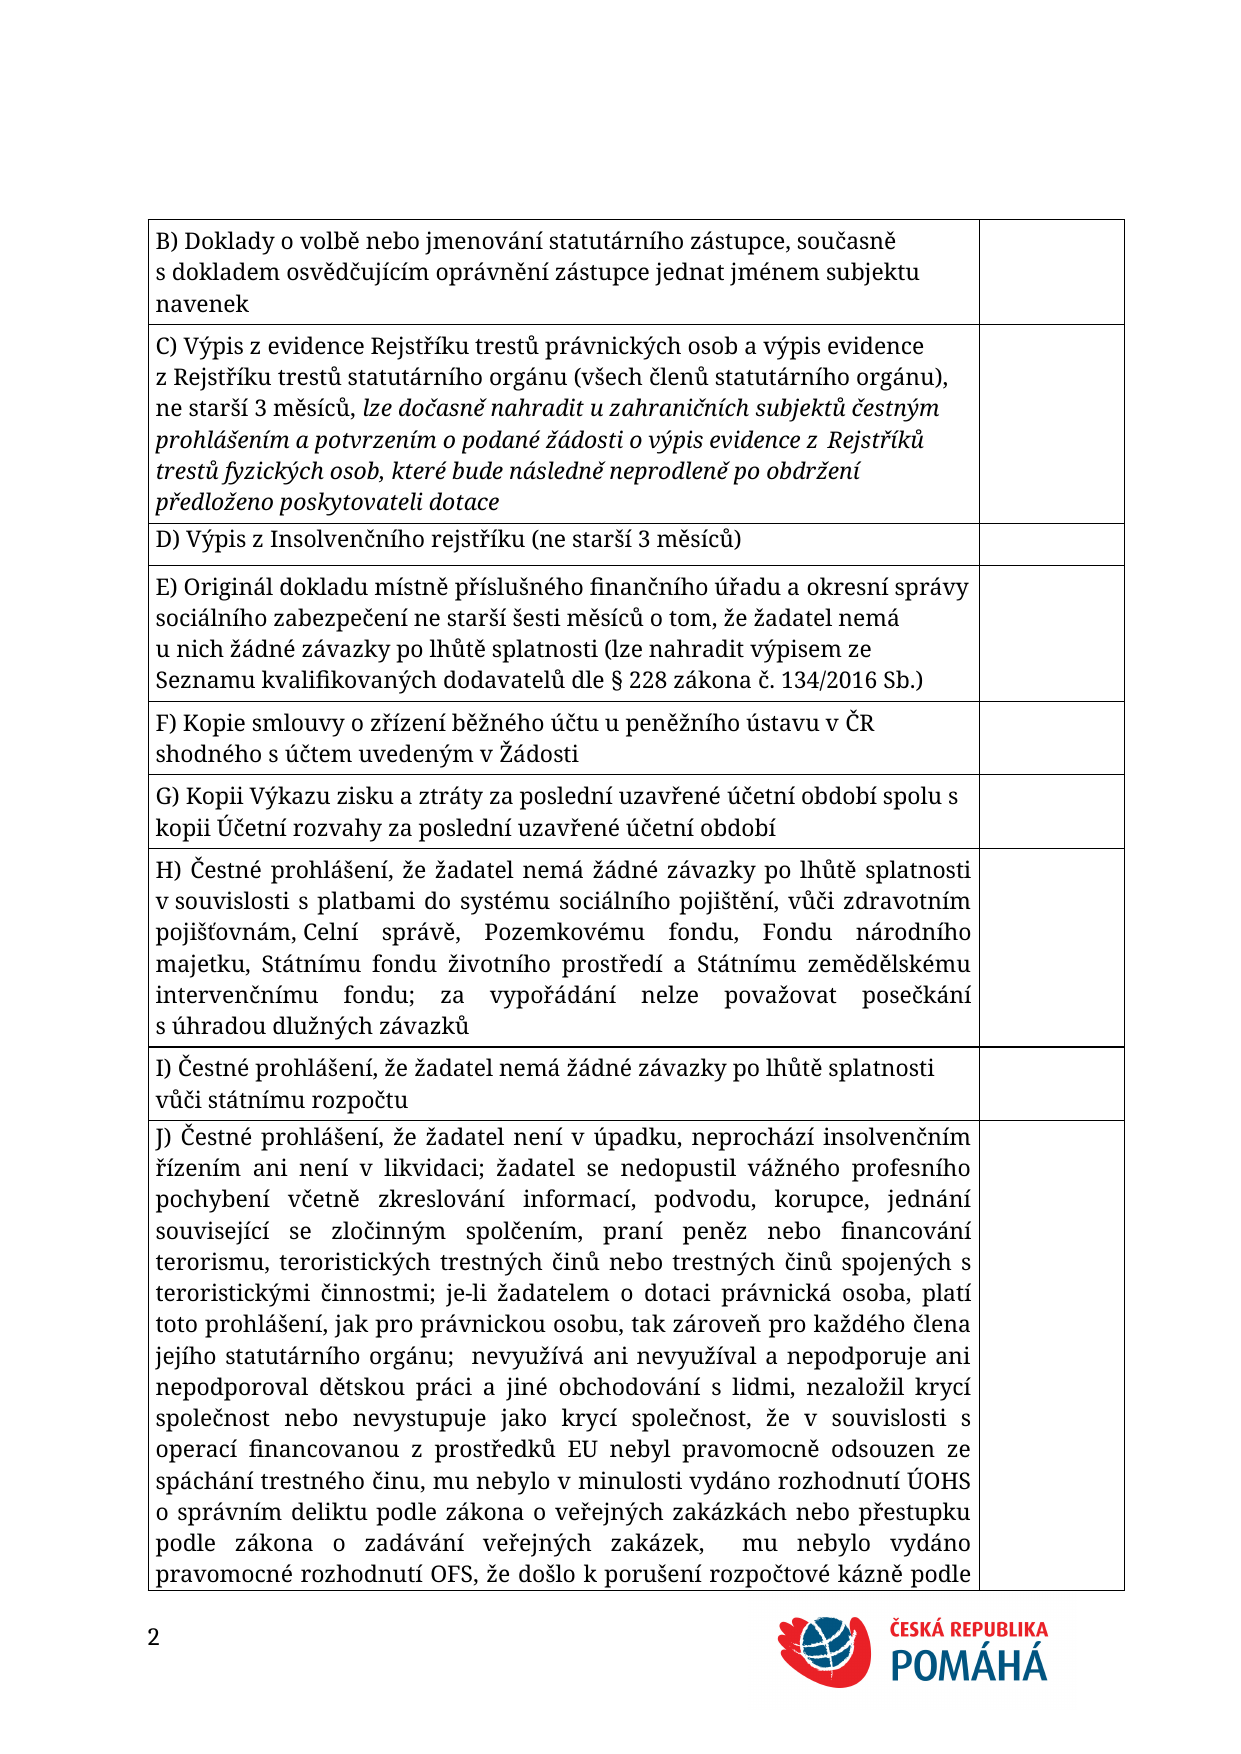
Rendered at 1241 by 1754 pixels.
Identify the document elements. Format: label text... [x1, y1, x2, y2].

table_cell C) Výpis z evidence Rejstříku trestů právnických osob a výpis evidence z Rejstříku trestů statutárního orgánu (všech členů statutárního orgánu), ne starší 3 měsíců, lze dočasně nahradit u zahraničních subjektů čestným prohlášením a potvrzením o podané žádosti o výpis evidence z Rejstříků trestů fyzických osob, které bude následně neprodleně po obdržení předloženo poskytovateli dotace [149, 325, 979, 522]
table_cell [980, 1121, 1124, 1590]
table_cell I) Čestné prohlášení, že žadatel nemá žádné závazky po lhůtě splatnosti vůči státnímu rozpočtu [149, 1048, 979, 1120]
table_cell G) Kopii Výkazu zisku a ztráty za poslední uzavřené účetní období spolu s kopii Účetní rozvahy za poslední uzavřené účetní období [149, 775, 979, 848]
table_cell [980, 566, 1124, 701]
table_cell [980, 220, 1124, 324]
picture [748, 1592, 1078, 1710]
table_cell H) Čestné prohlášení, že žadatel nemá žádné závazky po lhůtě splatnosti v souvislosti s platbami do systému sociálního pojištění, vůči zdravotním pojišťovnám, Celní správě, Pozemkovému fondu, Fondu národního majetku, Státnímu fondu životního prostředí a Státnímu zemědělskému intervenčnímu fondu; za vypořádání nelze považovat posečkání s úhradou dlužných závazků [149, 849, 979, 1046]
table_cell [980, 849, 1124, 1046]
table_cell D) Výpis z Insolvenčního rejstříku (ne starší 3 měsíců) [149, 524, 979, 565]
table_cell B) Doklady o volbě nebo jmenování statutárního zástupce, současně s dokladem osvědčujícím oprávnění zástupce jednat jménem subjektu navenek [149, 220, 979, 324]
table_cell [980, 524, 1124, 565]
table_cell [980, 702, 1124, 774]
table_cell F) Kopie smlouvy o zřízení běžného účtu u peněžního ústavu v ČR shodného s účtem uvedeným v Žádosti [149, 702, 979, 774]
table_cell [980, 775, 1124, 848]
table_cell E) Originál dokladu místně příslušného finančního úřadu a okresní správy sociálního zabezpečení ne starší šesti měsíců o tom, že žadatel nemá u nich žádné závazky po lhůtě splatnosti (lze nahradit výpisem ze Seznamu kvalifikovaných dodavatelů dle § 228 zákona č. 134/2016 Sb.) [149, 566, 979, 701]
table_cell [980, 1048, 1124, 1120]
table_cell [980, 325, 1124, 522]
